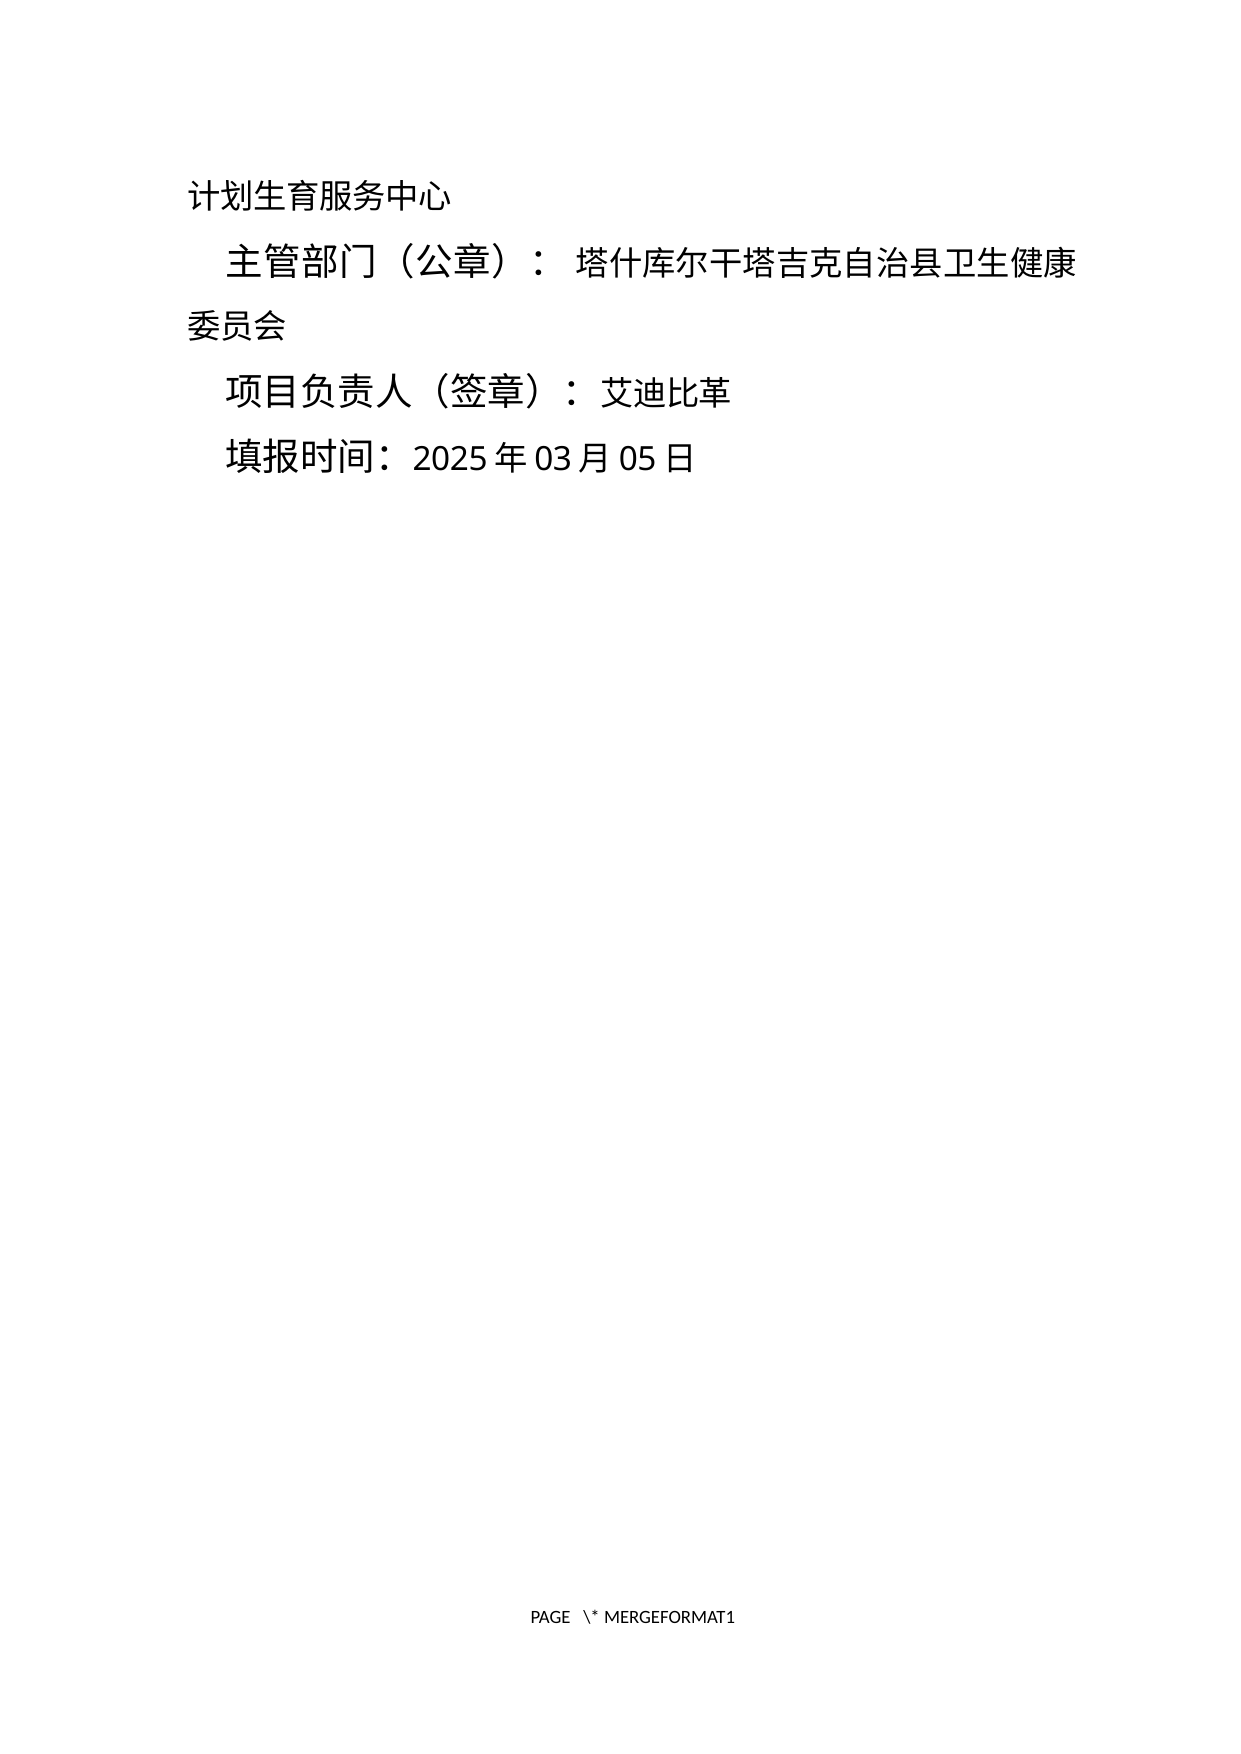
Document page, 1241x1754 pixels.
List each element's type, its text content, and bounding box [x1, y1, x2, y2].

text 主管部门（公章）： 塔什库尔干塔吉克自治县卫生健康委员会 [187, 227, 1078, 357]
text 填报时间：2025年03月05日 [187, 422, 1078, 487]
text 项目负责人（签章）：艾迪比革 [187, 357, 1078, 422]
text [187, 162, 1078, 227]
